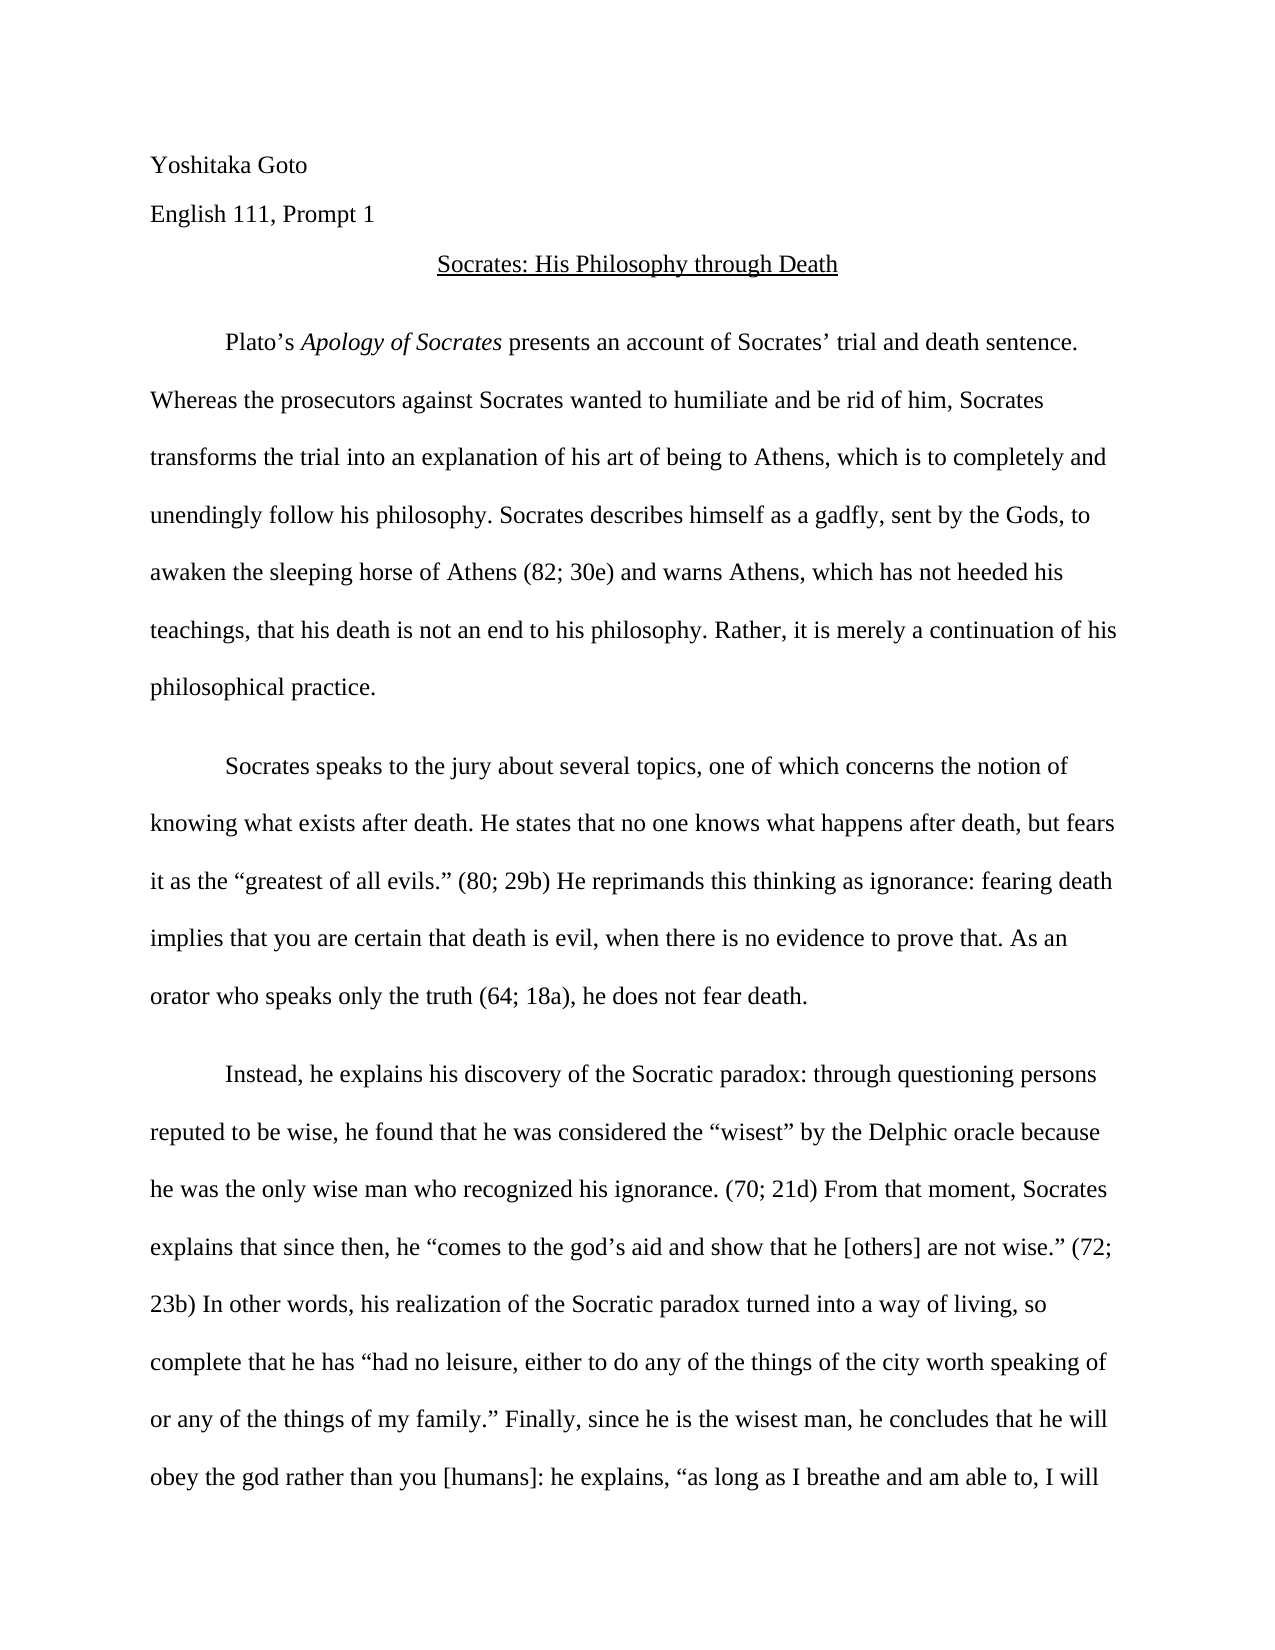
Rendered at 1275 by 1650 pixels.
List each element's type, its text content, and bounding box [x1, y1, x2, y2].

text Socrates: His Philosophy through Death [150, 249, 1125, 278]
text Yoshitaka Goto [150, 150, 1125, 179]
text Socrates speaks to the jury about several topics, one of which concerns the notion of knowing what exists after death. He states that no one knows what happens after death, but fears it as the “greatest of all evils.” (80; 29b) He reprimands this thinking as ignorance: fearing death implies that you are certain that death is evil, when there is no evidence to prove that. As an orator who speaks only the truth (64; 18a), he does not fear death. [150, 751, 1125, 1009]
text Plato’s Apology of Socrates presents an account of Socrates’ trial and death sentence. Whereas the prosecutors against Socrates wanted to humiliate and be rid of him, Socrates transforms the trial into an explanation of his art of being to Athens, which is to completely and unendingly follow his philosophy. Socrates describes himself as a gadfly, sent by the Gods, to awaken the sleeping horse of Athens (82; 30e) and warns Athens, which has not heeded his teachings, that his death is not an end to his philosophy. Rather, it is merely a continuation of his philosophical practice. [150, 327, 1125, 701]
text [150, 1059, 1125, 1490]
text English 111, Prompt 1 [150, 199, 1125, 228]
